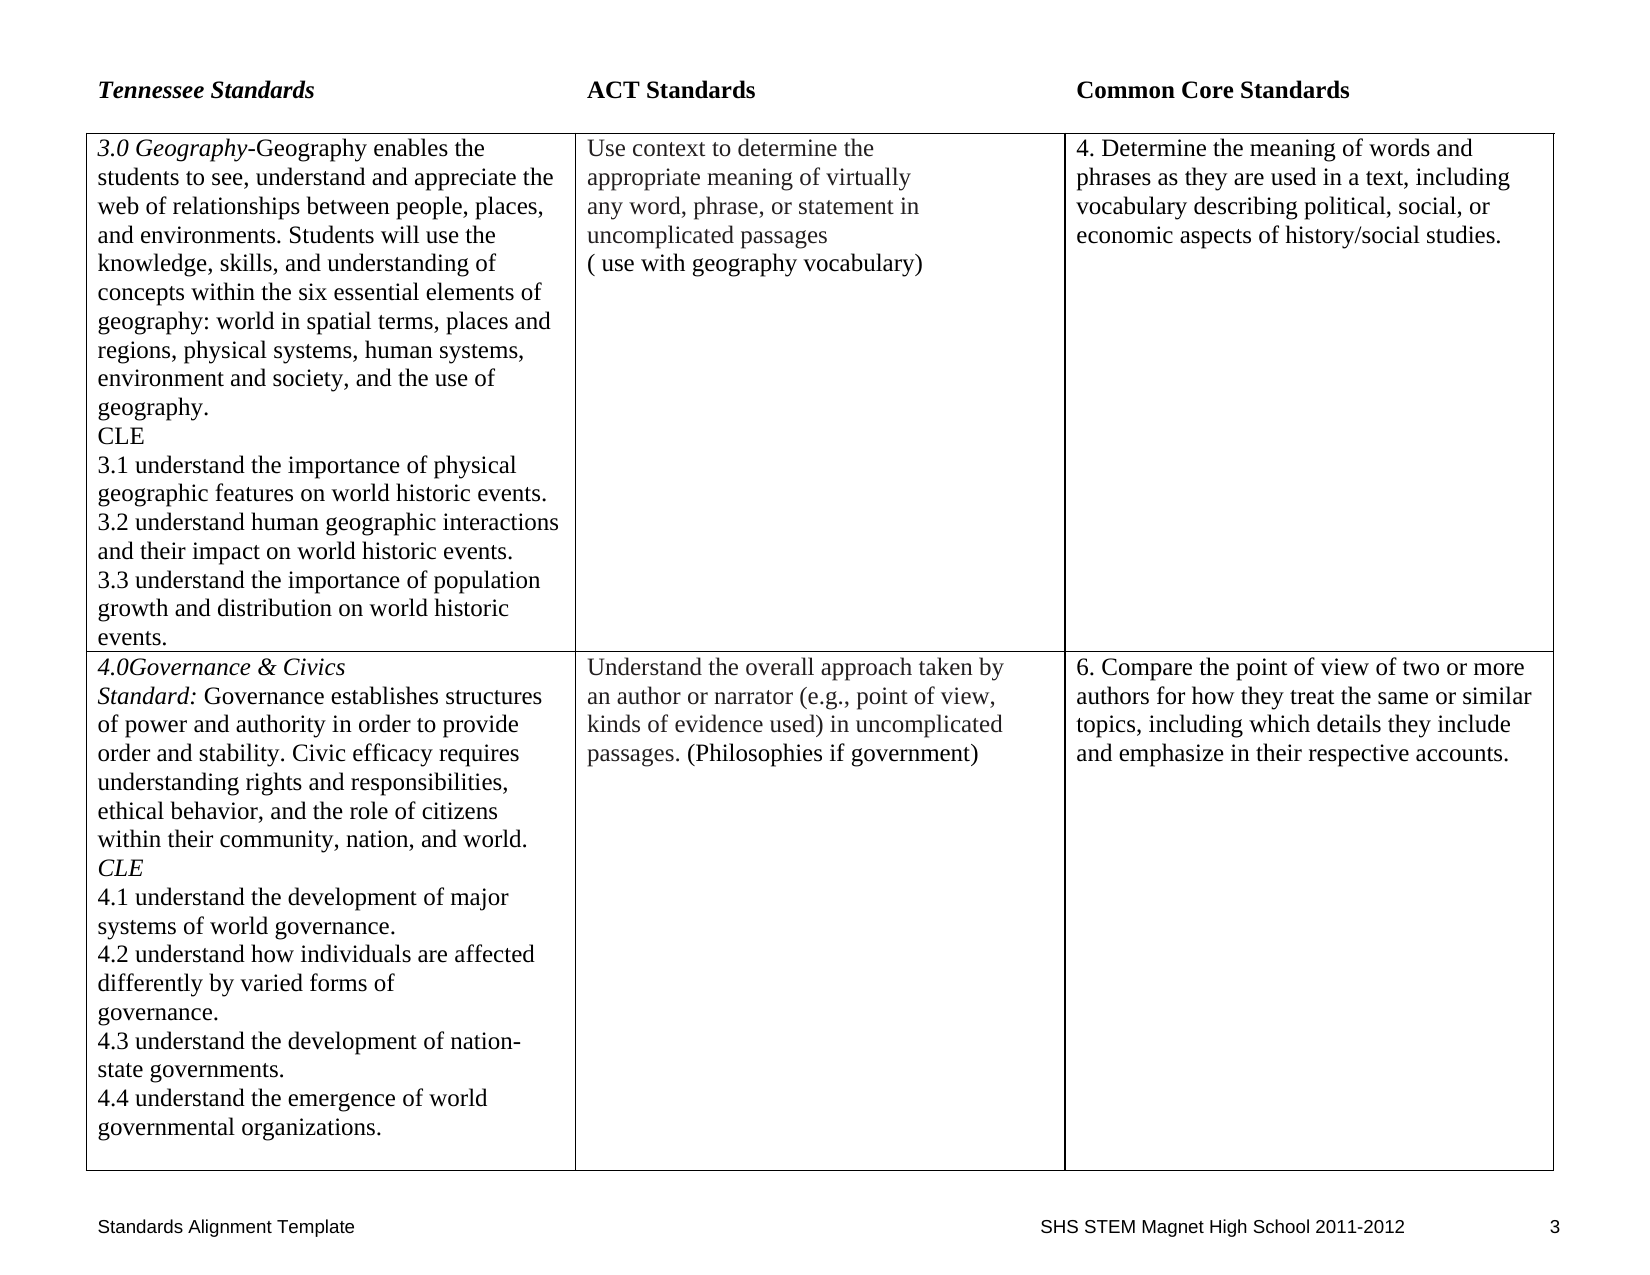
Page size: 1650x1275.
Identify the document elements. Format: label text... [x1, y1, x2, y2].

table_cell 4. Determine the meaning of words and phrases as they are used in a text, including vocabulary describing political, social, or economic aspects of history/social studies. [1066, 134, 1553, 651]
table_cell Use context to determine the appropriate meaning of virtually any word, phrase, or statement in uncomplicated passages ( use with geography vocabulary) [576, 134, 1064, 651]
table_header Common Core Standards [1065, 75, 1555, 132]
table_cell 6. Compare the point of view of two or more authors for how they treat the same or similar topics, including which details they include and emphasize in their respective accounts. [1066, 652, 1553, 1169]
table_header ACT Standards [576, 75, 1065, 132]
table_cell Understand the overall approach taken by an author or narrator (e.g., point of view, kinds of evidence used) in uncomplicated passages. (Philosophies if government) [576, 652, 1064, 1169]
table_header Standards [86, 75, 576, 132]
table_cell 4.0Governance & Civics Standard: Governance establishes structures of power and authority in order to provide order and stability. Civic efficacy requires understanding rights and responsibilities, ethical behavior, and the role of citizens within their community, nation, and world. CLE 4.1 understand the development of major systems of world governance. 4.2 understand how individuals are affected differently by varied forms of governance. 4.3 understand the development of nation-state governments. 4.4 understand the emergence of world governmental organizations. [87, 652, 575, 1169]
table_cell 3.0 Geography-Geography enables the students to see, understand and appreciate the web of relationships between people, places, and environments. Students will use the knowledge, skills, and understanding of concepts within the six essential elements of geography: world in spatial terms, places and regions, physical systems, human systems, environment and society, and the use of geography. CLE 3.1 understand the importance of physical geographic features on world historic events. 3.2 understand human geographic interactions and their impact on world historic events. 3.3 understand the importance of population growth and distribution on world historic events. [87, 134, 575, 651]
